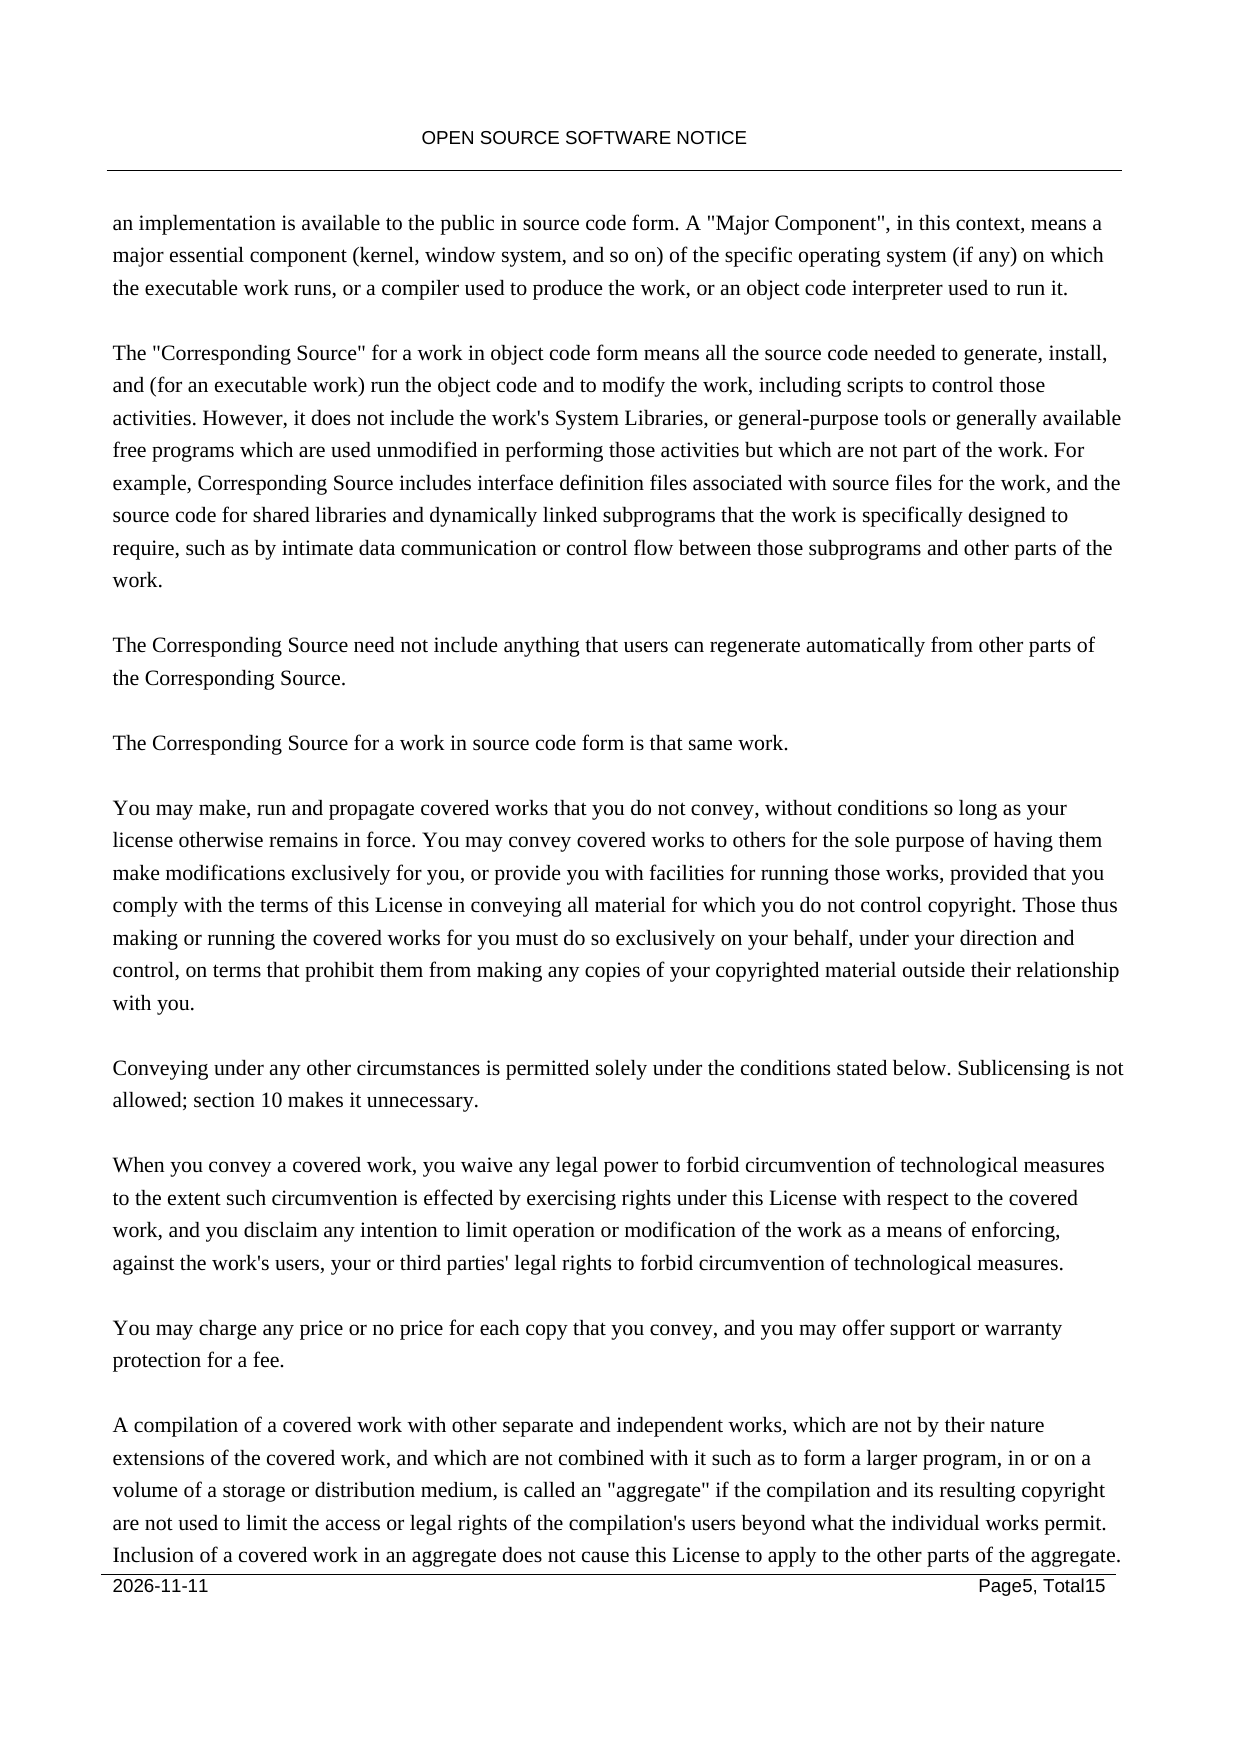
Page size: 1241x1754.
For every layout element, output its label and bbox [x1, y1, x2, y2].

text [112, 206, 1128, 1571]
